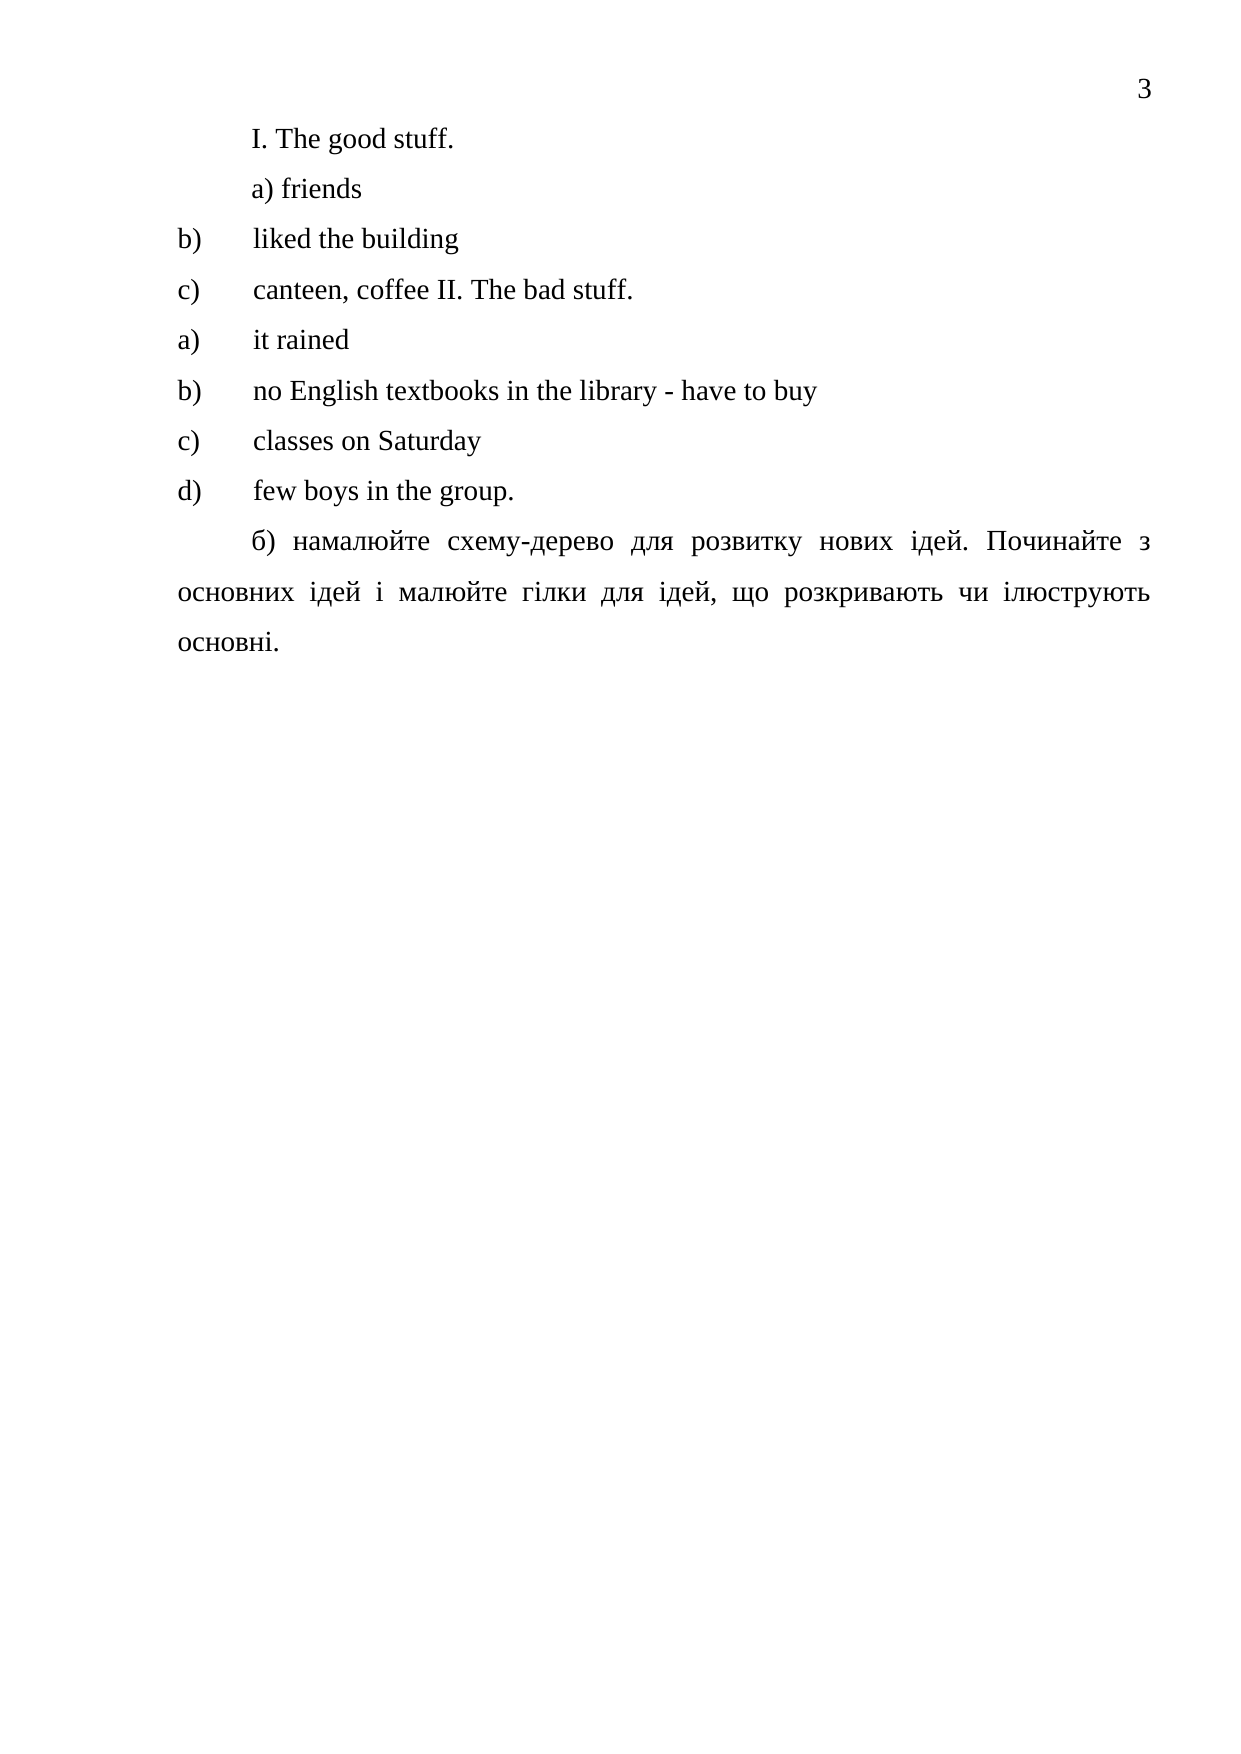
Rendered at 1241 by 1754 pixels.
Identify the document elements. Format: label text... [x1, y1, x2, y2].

list classes on Saturday [177, 423, 1152, 456]
text б) намалюйте схему-дерево для розвитку нових ідей. Починайте з основних ідей і малюйте гілки для ідей, що розкривають чи ілюструють основні. [177, 523, 1152, 658]
text I. The good stuff. [177, 121, 1152, 154]
list it rained [177, 322, 1152, 356]
text a) friends [177, 171, 1152, 205]
list few boys in the group. [177, 473, 1152, 507]
list canteen, coffee ІІ. The bad stuff. [177, 272, 1152, 306]
list no English textbooks in the library - have to buy [177, 373, 1152, 406]
list liked the building [177, 222, 1152, 255]
